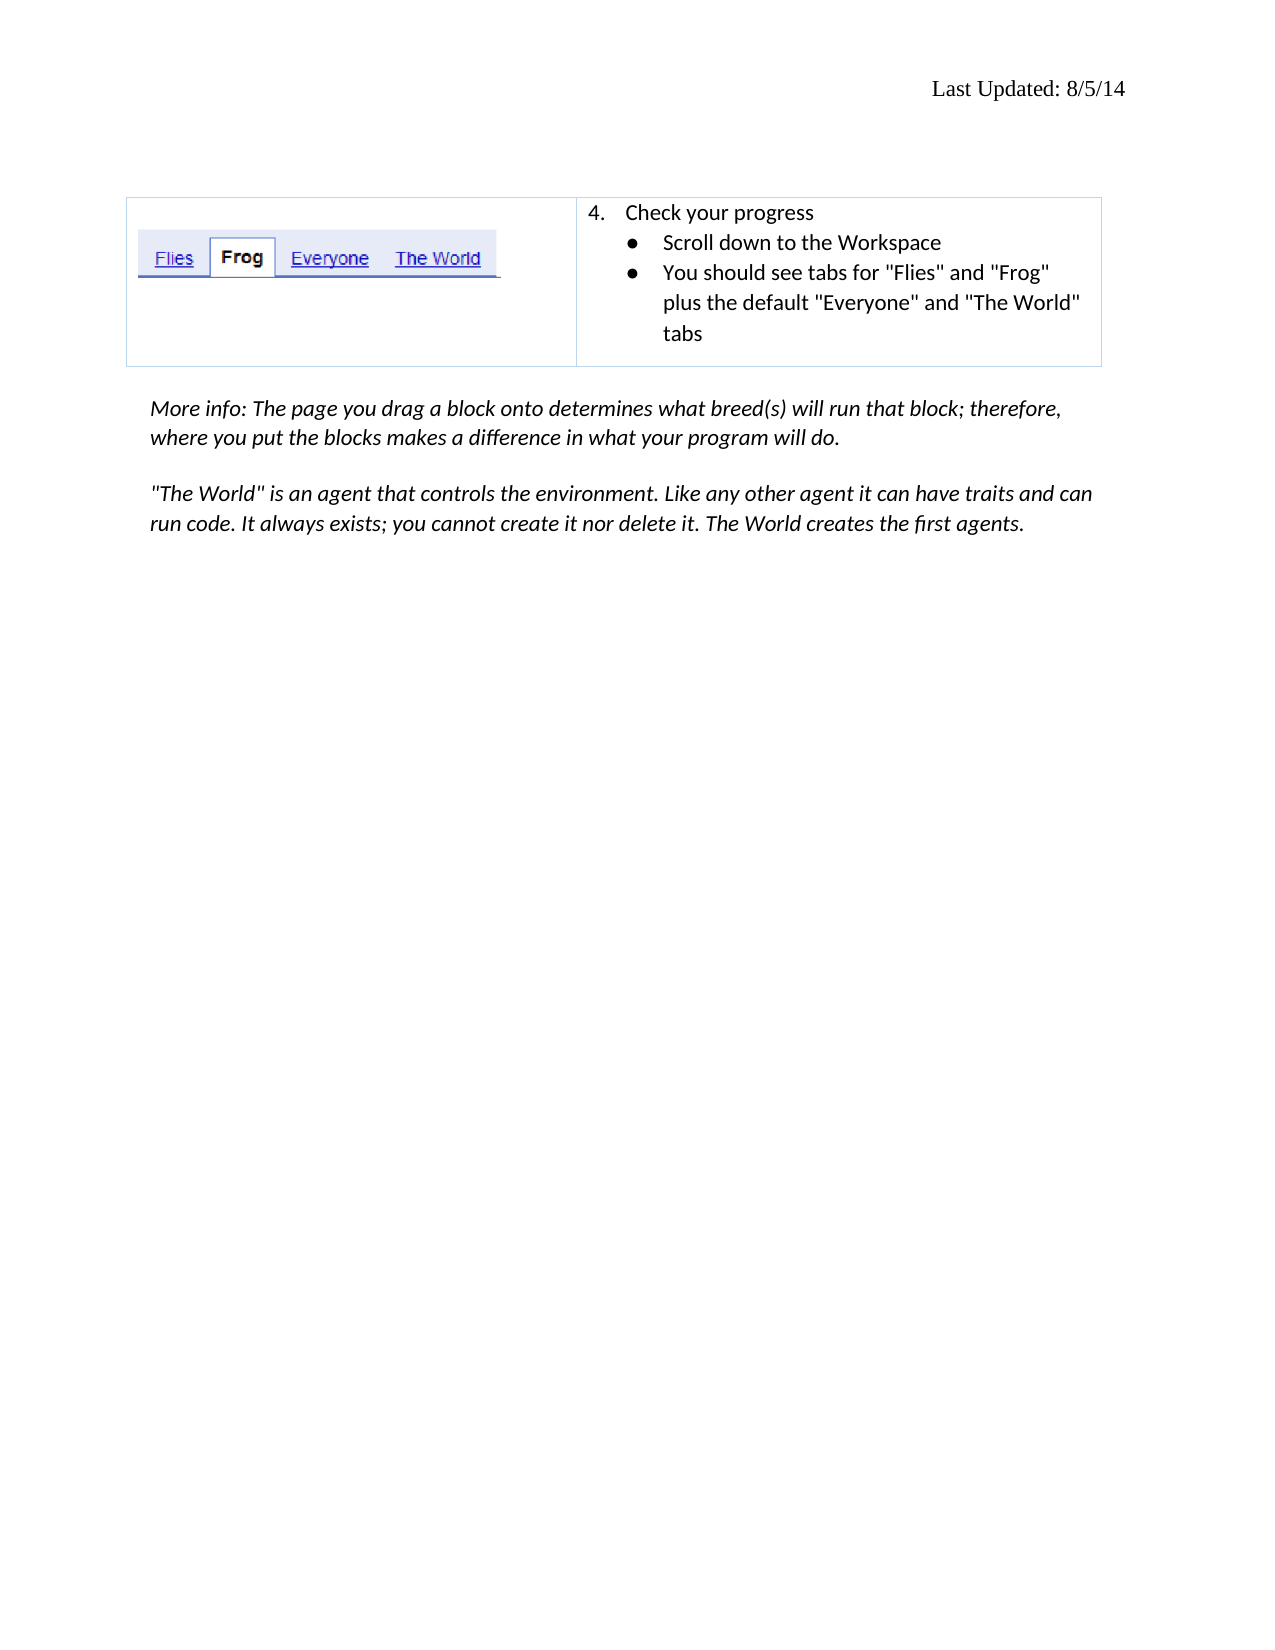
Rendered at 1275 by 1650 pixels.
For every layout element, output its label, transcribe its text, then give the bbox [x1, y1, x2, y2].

picture [138, 228, 501, 283]
table_header [127, 198, 576, 366]
text "The World" is an agent that controls the environment. Like any other agent it can have traits and can run code. It always exists; you cannot create it nor delete it. The World creates the first agents. [150, 479, 1125, 537]
table_header Check your progress Scroll down to the Workspace You should see tabs for "Flies" and "Frog" plus the default "Everyone" and "The World" tabs [577, 198, 1101, 366]
text More info: The page you drag a block onto determines what breed(s) will run that block; therefore, where you put the blocks makes a difference in what your program will do. [150, 394, 1125, 451]
